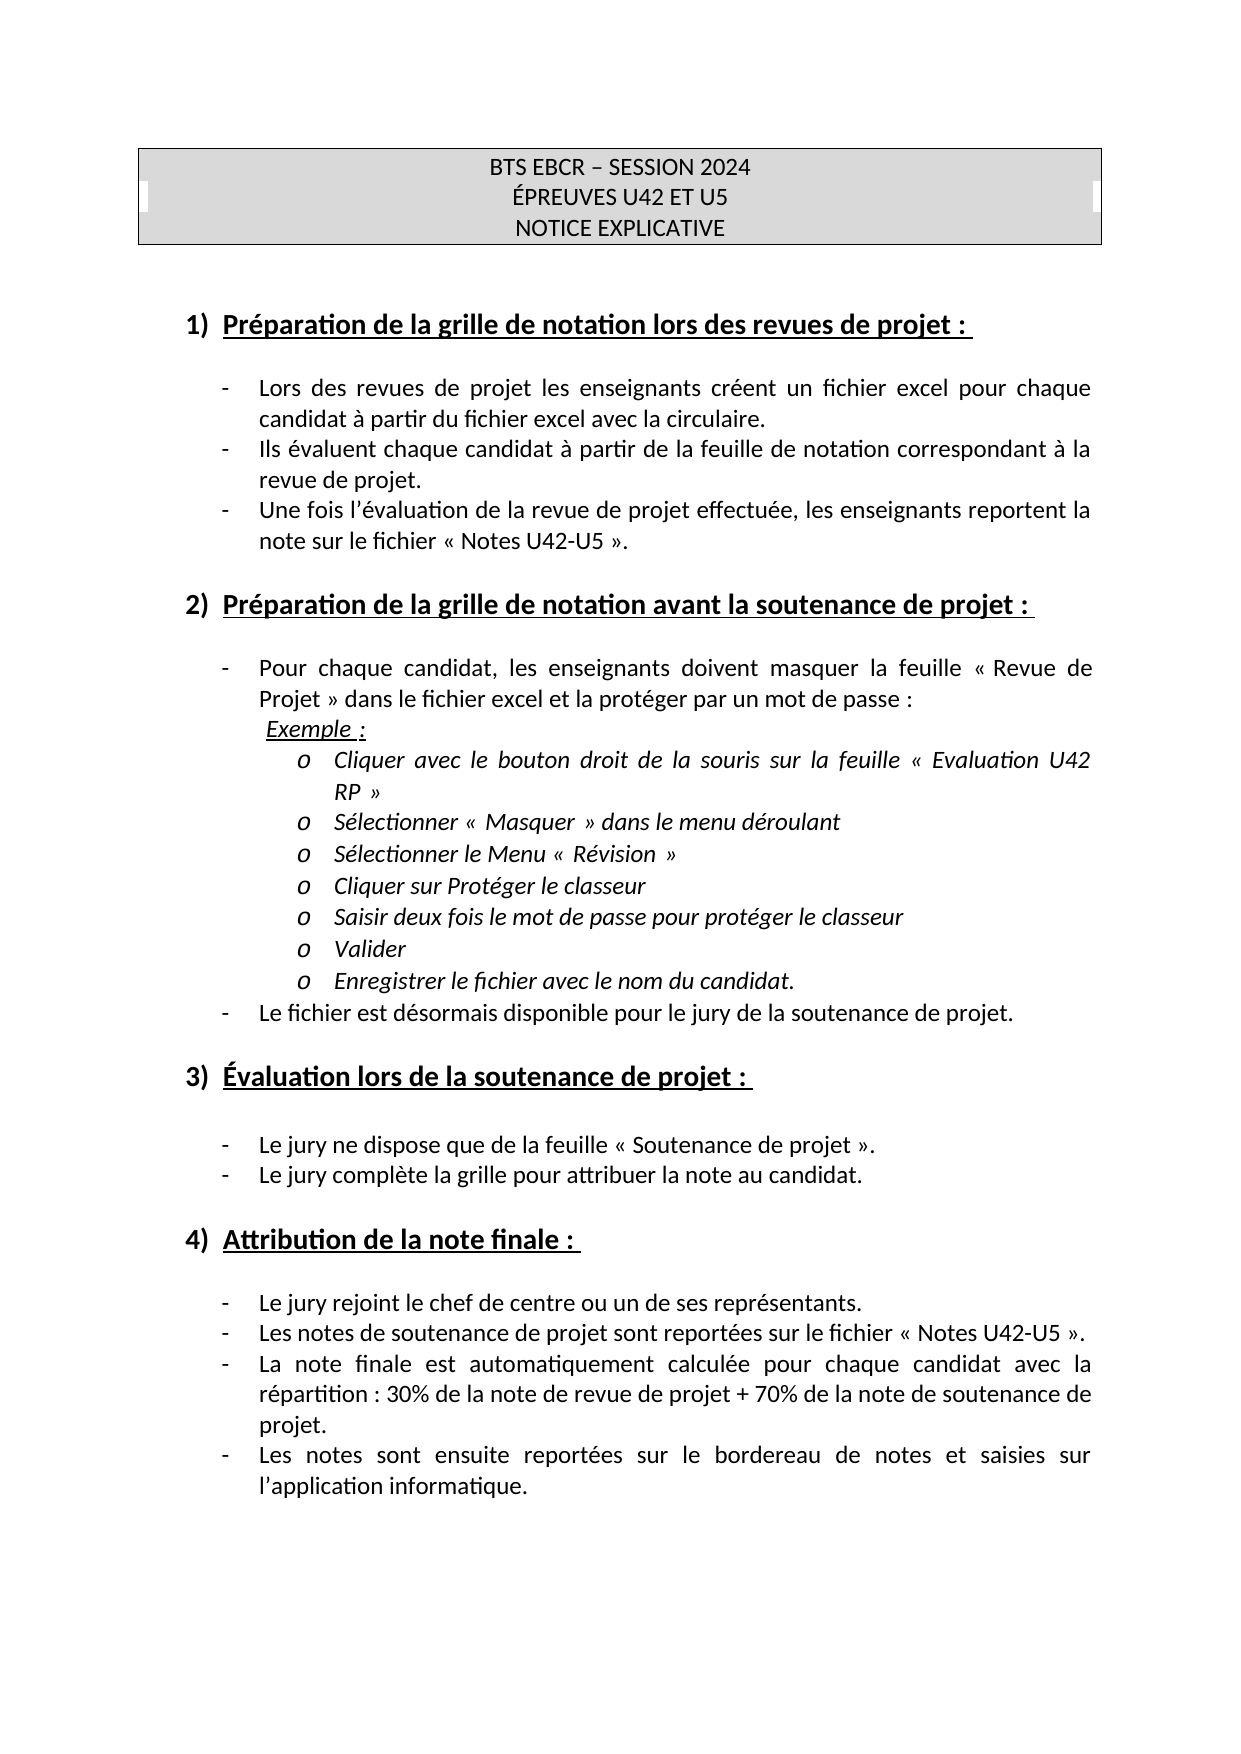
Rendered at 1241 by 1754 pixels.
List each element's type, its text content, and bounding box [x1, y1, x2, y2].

list Attribution de la note finale : [185, 1221, 1093, 1256]
list Les notes de soutenance de projet sont reportées sur le fichier « Notes U42-U5 ». [221, 1317, 1093, 1348]
list Saisir deux fois le mot de passe pour protéger le classeur [296, 902, 1093, 933]
list Sélectionner « Masquer » dans le menu déroulant [296, 806, 1093, 838]
list Préparation de la grille de notation avant la soutenance de projet : [185, 586, 1093, 622]
list Ils évaluent chaque candidat à partir de la feuille de notation correspondant à la revue de projet. [221, 434, 1093, 495]
list Une fois l’évaluation de la revue de projet effectuée, les enseignants reportent la note sur le fichier « Notes U42-U5 ». [221, 495, 1093, 556]
list Cliquer sur Protéger le classeur [296, 870, 1093, 902]
list Enregistrer le fichier avec le nom du candidat. [296, 965, 1093, 997]
list Le jury complète la grille pour attribuer la note au candidat. [221, 1160, 1093, 1190]
list Lors des revues de projet les enseignants créent un fichier excel pour chaque candidat à partir du fichier excel avec la circulaire. [221, 373, 1093, 434]
list Sélectionner le Menu « Révision » [296, 838, 1093, 870]
list Pour chaque candidat, les enseignants doivent masquer la feuille « Revue de Projet » dans le fichier excel et la protéger par un mot de passe : [221, 652, 1093, 713]
list Préparation de la grille de notation lors des revues de projet : [185, 306, 1093, 342]
list Le jury rejoint le chef de centre ou un de ses représentants. [221, 1287, 1093, 1317]
list Valider [296, 933, 1093, 965]
list Le fichier est désormais disponible pour le jury de la soutenance de projet. [221, 997, 1093, 1027]
text ÉPREUVES U42 ET U5 [148, 181, 1093, 209]
list Évaluation lors de la soutenance de projet : [185, 1058, 1093, 1093]
list Le jury ne dispose que de la feuille « Soutenance de projet ». [221, 1129, 1093, 1160]
list La note finale est automatiquement calculée pour chaque candidat avec la répartition : 30% de la note de revue de projet + 70% de la note de soutenance de projet. [221, 1348, 1093, 1439]
text BTS EBCR – SESSION 2024 [139, 149, 1101, 181]
text NOTICE EXPLICATIVE [139, 209, 1101, 244]
list Cliquer avec le bouton droit de la souris sur la feuille « Evaluation U42 RP » [296, 744, 1093, 806]
text Exemple : [266, 713, 1093, 744]
list Les notes sont ensuite reportées sur le bordereau de notes et saisies sur l’application informatique. [221, 1439, 1093, 1501]
